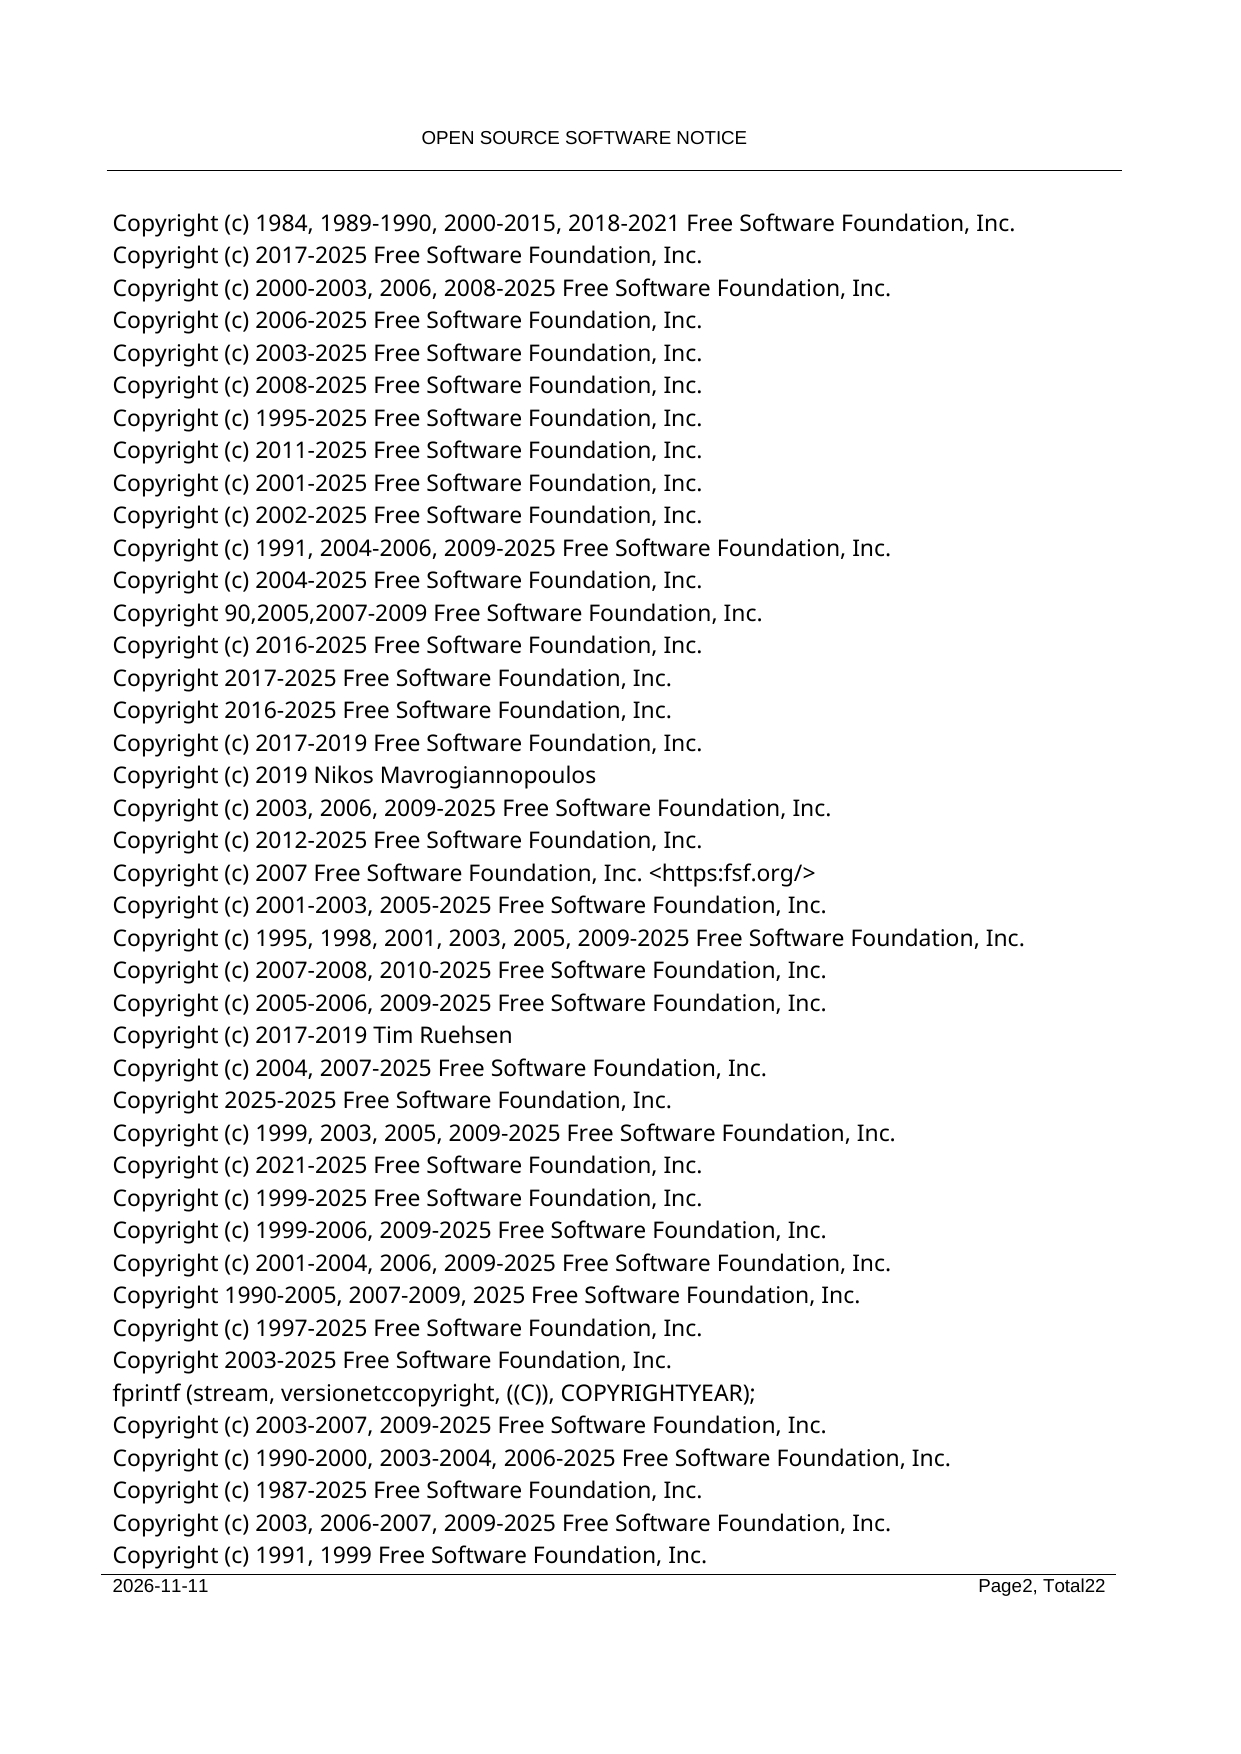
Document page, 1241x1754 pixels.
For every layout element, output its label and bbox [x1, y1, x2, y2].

text [112, 206, 1128, 1571]
